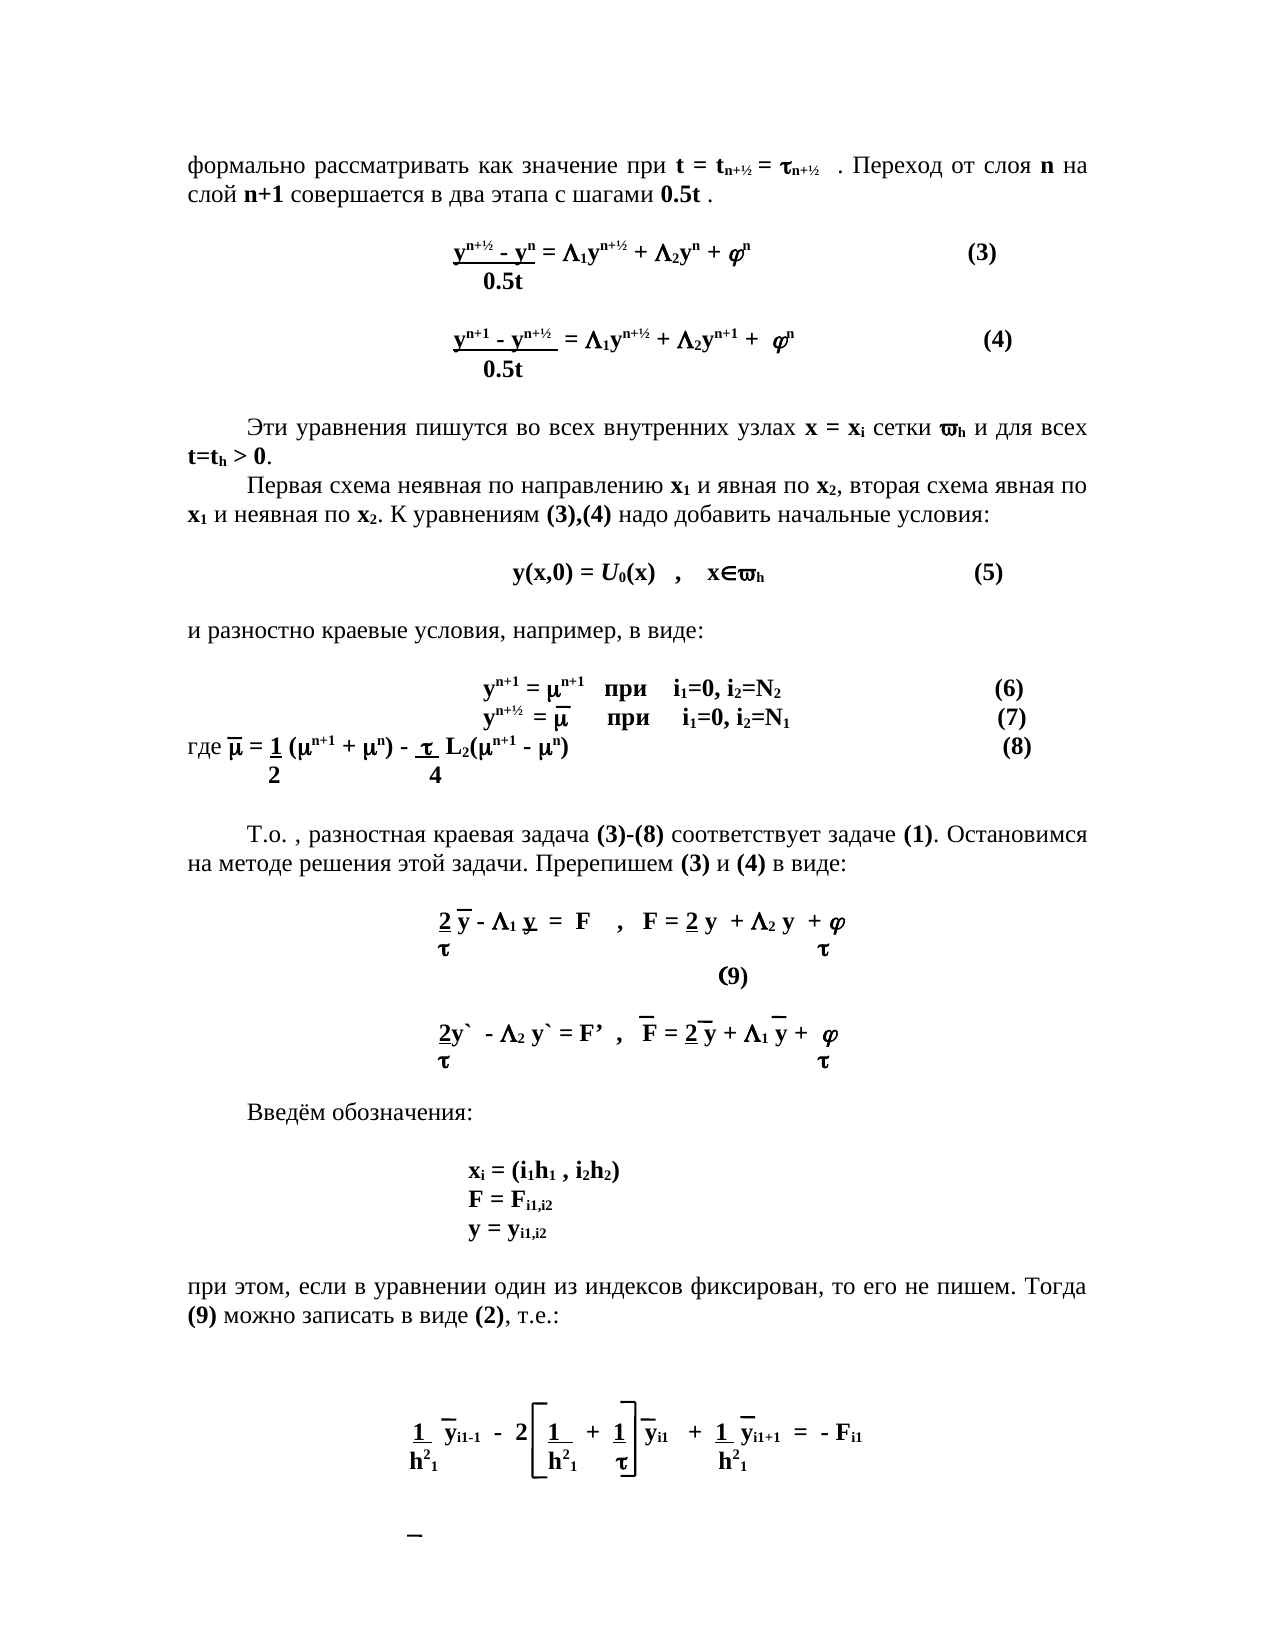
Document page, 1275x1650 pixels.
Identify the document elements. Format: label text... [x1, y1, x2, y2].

text 2 y - 1 y = F , F = 2 y + 2 y +  [187, 906, 1087, 935]
text Эти уравнения пишутся во всех внутренних узлах x = xi сетки h и для всех t=th > 0. [187, 412, 1087, 470]
text h21 h21  h21 [187, 1446, 1087, 1475]
text Первая схема неявная по направлению х1 и явная по х2, вторая схема явная по х1 и неявная по х2. К уравнениям (3),(4) надо добавить начальные условия: [187, 470, 1087, 528]
text 1 yi1-1 - 2 1 + 1 yi1 + 1 yi1+1 = - Fi1 [187, 1417, 1087, 1446]
list 9) [438, 935, 1087, 989]
list  [438, 1047, 1087, 1072]
text xi = (i1h1 , i2h2) [187, 1155, 1087, 1184]
text yn+1 = n+1 при i1=0, i2=N2 (6) [187, 673, 1087, 702]
text 2 4 [187, 760, 1087, 789]
text где  = 1 (n+1 + n) -  L2(n+1 - n) (8) [187, 731, 1087, 760]
text при этом, если в уравнении один из индексов фиксирован, то его не пишем. Тогда (9) можно записать в виде (2), т.е.: [187, 1271, 1087, 1329]
text y(x,0) = U0(x) , xh (5) [187, 557, 1087, 586]
text yn+1 - yn+½ = 1yn+½ + 2yn+1 +n (4) [187, 324, 1087, 353]
text y = yi1,i2 [187, 1213, 1087, 1242]
text 0.5t [187, 353, 1087, 382]
text 0.5t [187, 266, 1087, 295]
text и разностно краевые условия, например, в виде: [187, 615, 1087, 644]
text Введём обозначения: [187, 1097, 1087, 1126]
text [187, 150, 1087, 208]
text 2y` - 2 y` = F’ , F = 2 y + 1 y +  [187, 1018, 1087, 1047]
text yn+½ - yn = 1yn+½ + 2yn + n (3) [187, 237, 1087, 266]
text Т.о. , разностная краевая задача (3)-(8) соответствует задаче (1). Остановимся на методе решения этой задачи. Пререпишем (3) и (4) в виде: [187, 818, 1087, 877]
text yn+½ =  при i1=0, i2=N1 (7) [187, 702, 1087, 731]
text F = Fi1,i2 [187, 1184, 1087, 1213]
